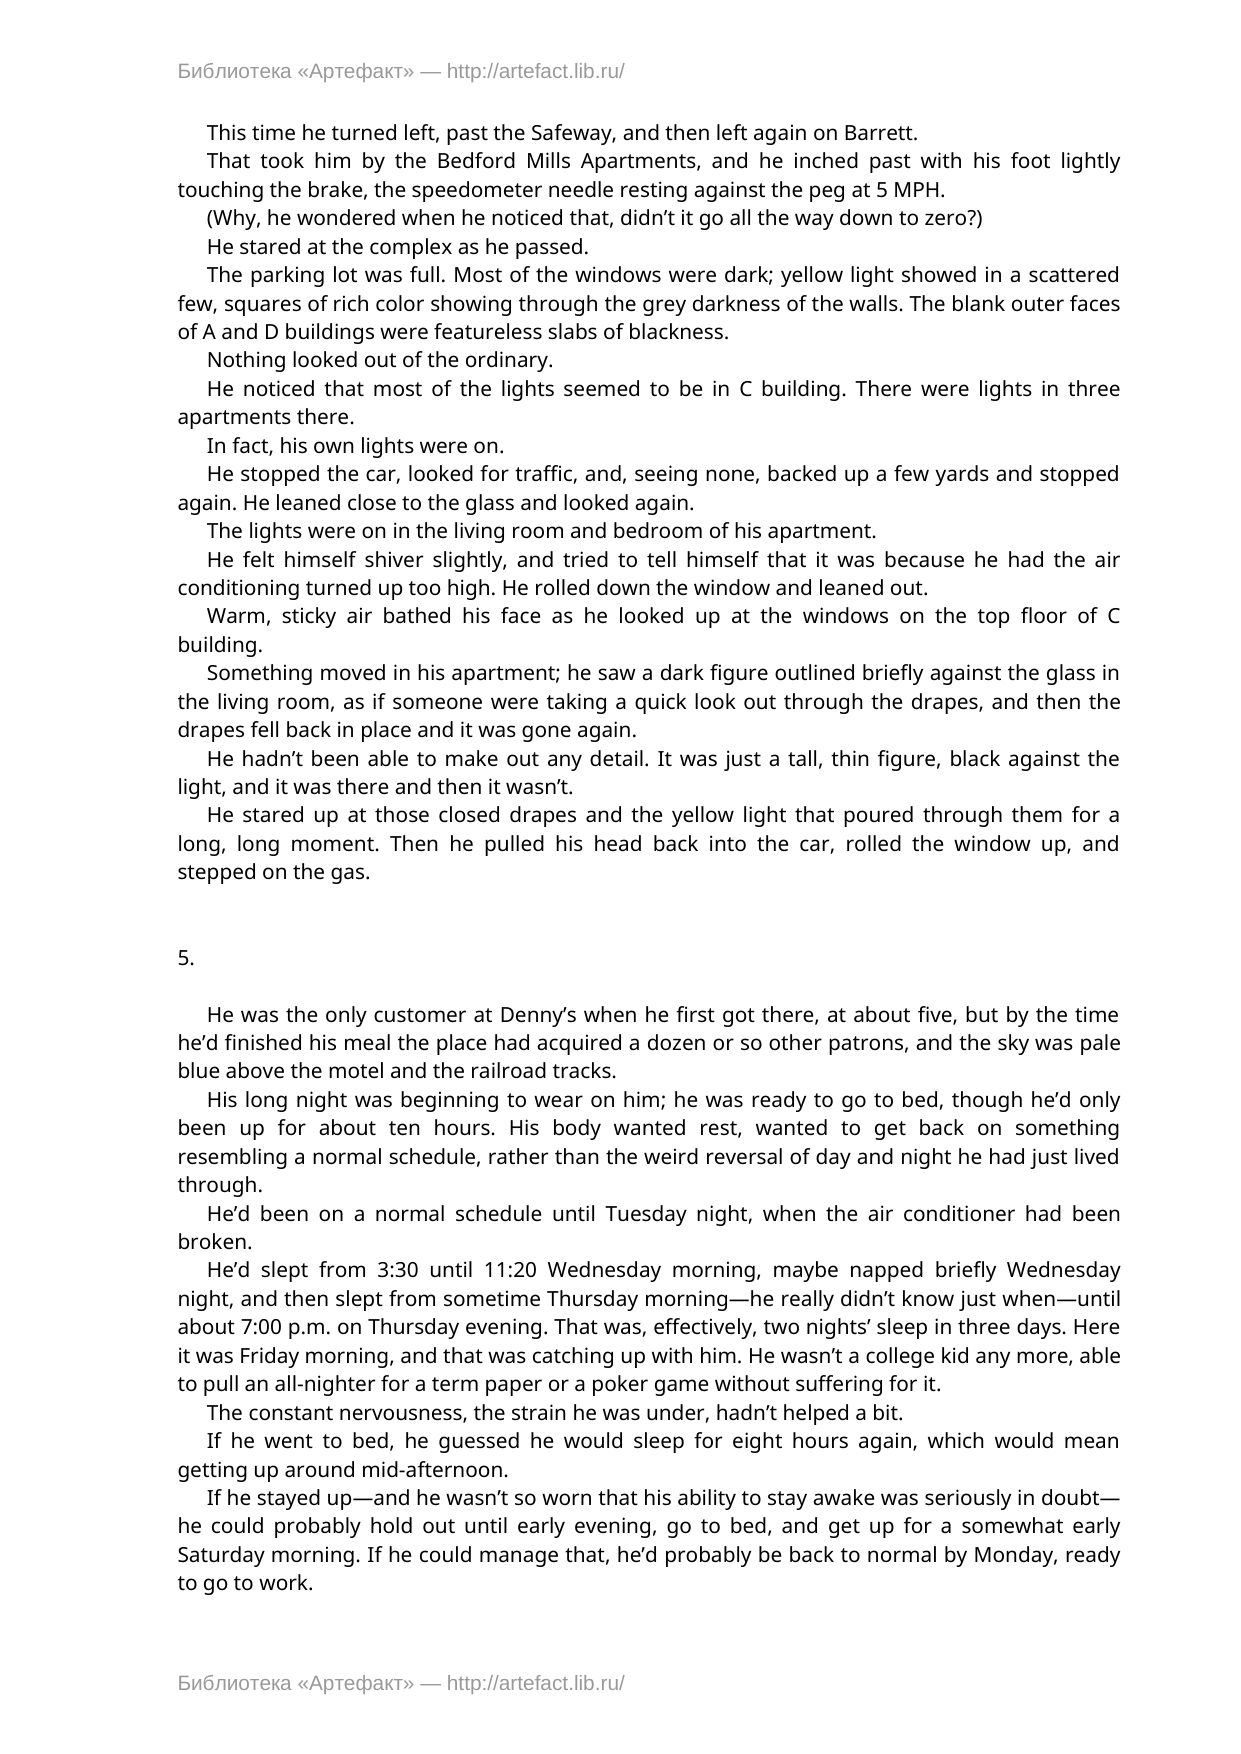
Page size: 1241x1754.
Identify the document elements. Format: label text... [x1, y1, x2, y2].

text Nothing looked out of the ordinary. [177, 346, 1122, 374]
text Something moved in his apartment; he saw a dark figure outlined briefly against the glass in the living room, as if someone were taking a quick look out through the drapes, and then the drapes fell back in place and it was gone again. [177, 658, 1122, 744]
text He was the only customer at Denny’s when he first got there, at about five, but by the time he’d finished his meal the place had acquired a dozen or so other patrons, and the sky was pale blue above the motel and the railroad tracks. [177, 1000, 1122, 1085]
text The lights were on in the living room and bedroom of his apartment. [177, 516, 1122, 545]
text He stared up at those closed drapes and the yellow light that poured through them for a long, long moment. Then he pulled his head back into the car, rolled the window up, and stepped on the gas. [177, 801, 1122, 886]
text That took him by the Bedford Mills Apartments, and he inched past with his foot lightly touching the brake, the speedometer needle resting against the peg at 5 MPH. [177, 147, 1122, 203]
text He noticed that most of the lights seemed to be in C building. There were lights in three apartments there. [177, 374, 1122, 431]
text He stared at the complex as he passed. [177, 232, 1122, 260]
text In fact, his own lights were on. [177, 431, 1122, 459]
text He’d slept from 3:30 until 11:20 Wednesday morning, maybe napped briefly Wednesday night, and then slept from sometime Thursday morning—he really didn’t know just when—until about 7:00 p.m. on Thursday evening. That was, effectively, two nights’ sleep in three days. Here it was Friday morning, and that was catching up with him. He wasn’t a college kid any more, able to pull an all-nighter for a term paper or a poker game without suffering for it. [177, 1256, 1122, 1398]
text His long night was beginning to wear on him; he was ready to go to bed, though he’d only been up for about ten hours. His body wanted rest, wanted to get back on something resembling a normal schedule, rather than the weird reversal of day and night he had just lived through. [177, 1085, 1122, 1199]
text 5. [177, 943, 1122, 971]
text He felt himself shiver slightly, and tried to tell himself that it was because he had the air conditioning turned up too high. He rolled down the window and leaned out. [177, 545, 1122, 602]
text He’d been on a normal schedule until Tuesday night, when the air conditioner had been broken. [177, 1199, 1122, 1256]
text The constant nervousness, the strain he was under, hadn’t helped a bit. [177, 1398, 1122, 1426]
text (Why, he wondered when he noticed that, didn’t it go all the way down to zero?) [177, 203, 1122, 232]
text This time he turned left, past the Safeway, and then left again on Barrett. [177, 118, 1122, 147]
text If he went to bed, he guessed he would sleep for eight hours again, which would mean getting up around mid-afternoon. [177, 1426, 1122, 1483]
text He hadn’t been able to make out any detail. It was just a tall, thin figure, black against the light, and it was there and then it wasn’t. [177, 744, 1122, 801]
text The parking lot was full. Most of the windows were dark; yellow light showed in a scattered few, squares of rich color showing through the grey darkness of the walls. The blank outer faces of A and D buildings were featureless slabs of blackness. [177, 260, 1122, 346]
text He stopped the car, looked for traffic, and, seeing none, backed up a few yards and stopped again. He leaned close to the glass and looked again. [177, 459, 1122, 516]
text Warm, sticky air bathed his face as he looked up at the windows on the top floor of C building. [177, 602, 1122, 658]
text If he stayed up—and he wasn’t so worn that his ability to stay awake was seriously in doubt—he could probably hold out until early evening, go to bed, and get up for a somewhat early Saturday morning. If he could manage that, he’d probably be back to normal by Monday, ready to go to work. [177, 1483, 1122, 1597]
